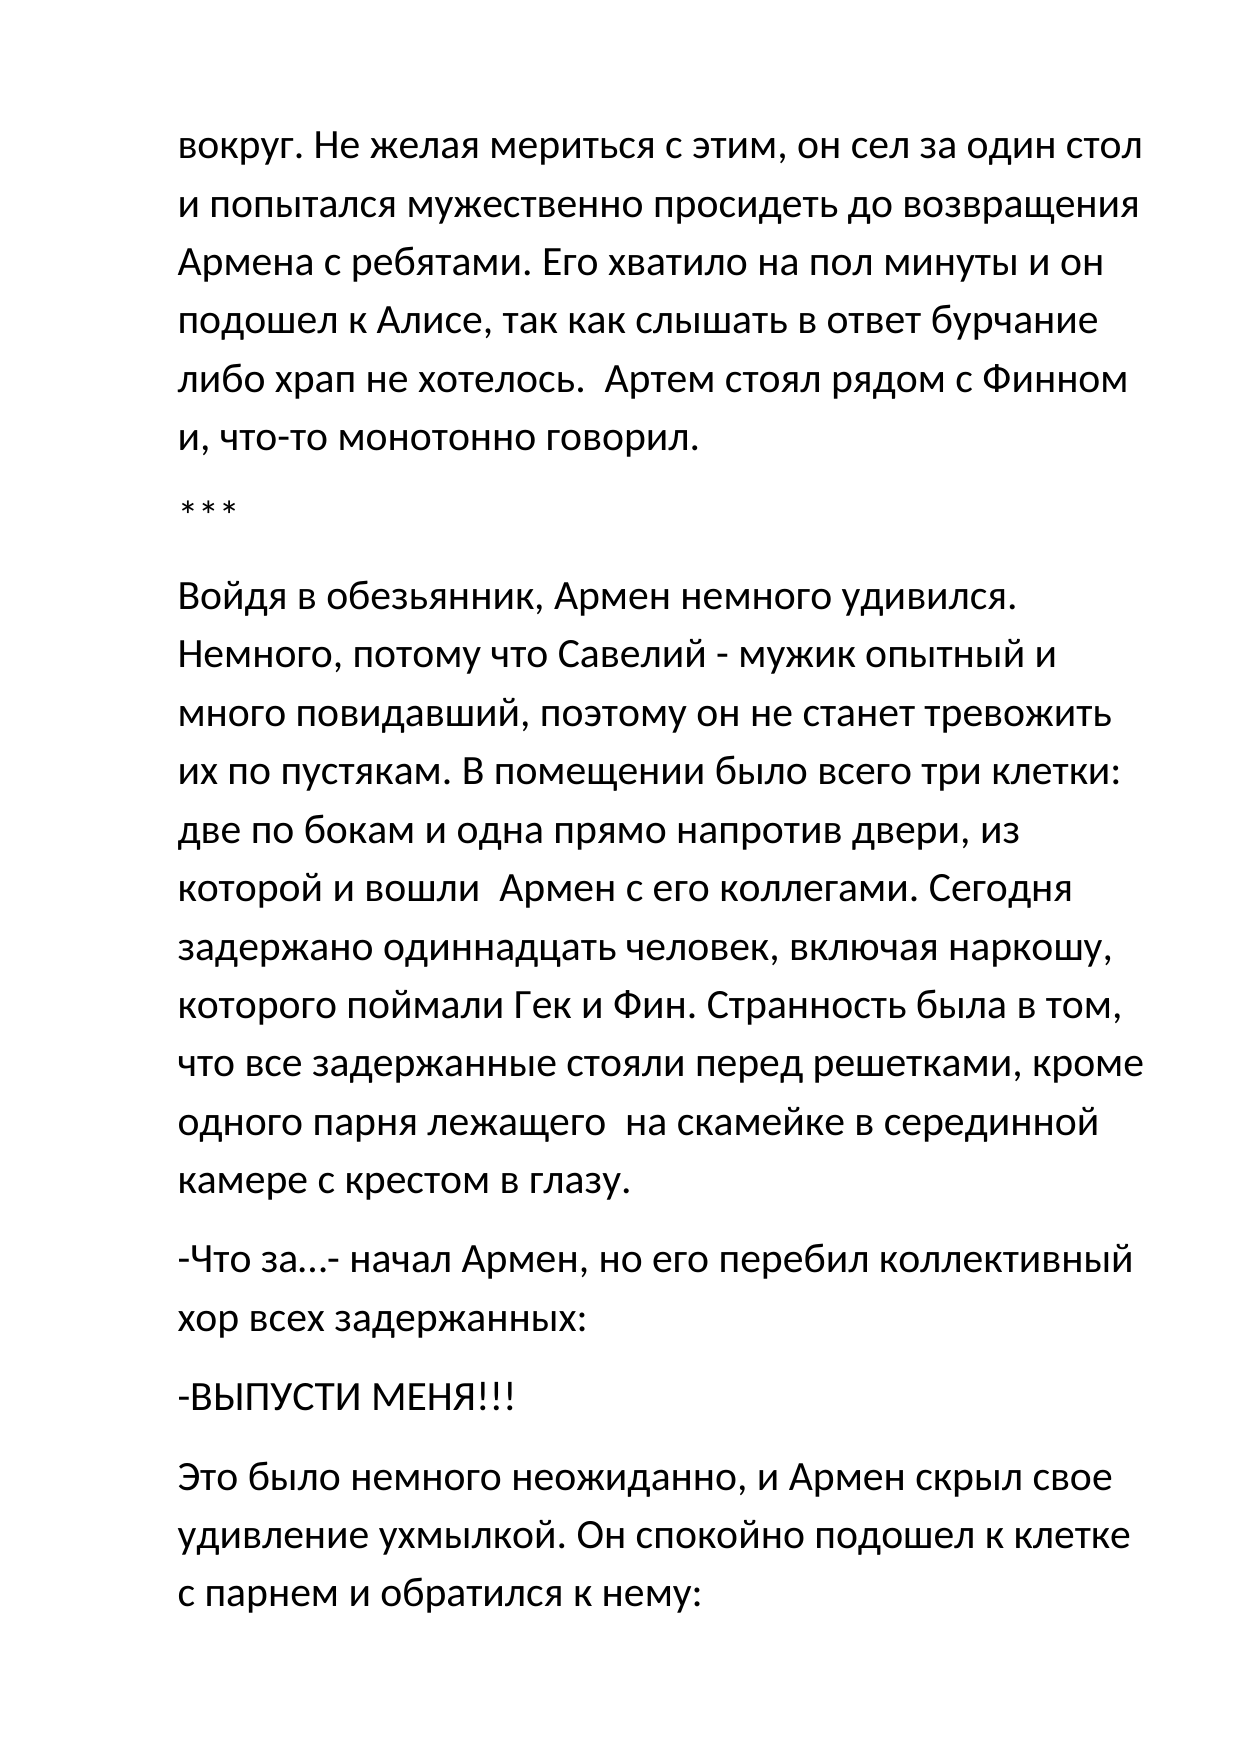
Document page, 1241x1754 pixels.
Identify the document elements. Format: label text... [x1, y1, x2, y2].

text -Что за…- начал Армен, но его перебил коллективный хор всех задержанных: [177, 1232, 1152, 1342]
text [177, 118, 1152, 461]
text -ВЫПУСТИ МЕНЯ!!! [177, 1370, 1152, 1421]
text Это было немного неожиданно, и Армен скрыл свое удивление ухмылкой. Он спокойно подошел к клетке с парнем и обратился к нему: [177, 1449, 1152, 1617]
text Войдя в обезьянник, Армен немного удивился. Немного, потому что Савелий - мужик опытный и много повидавший, поэтому он не станет тревожить их по пустякам. В помещении было всего три клетки: две по бокам и одна прямо напротив двери, из которой и вошли Армен с его коллегами. Сегодня задержано одиннадцать человек, включая наркошу, которого поймали Гек и Фин. Странность была в том, что все задержанные стояли перед решетками, кроме одного парня лежащего на скамейке в серединной камере с крестом в глазу. [177, 569, 1152, 1204]
text *** [177, 489, 1152, 540]
